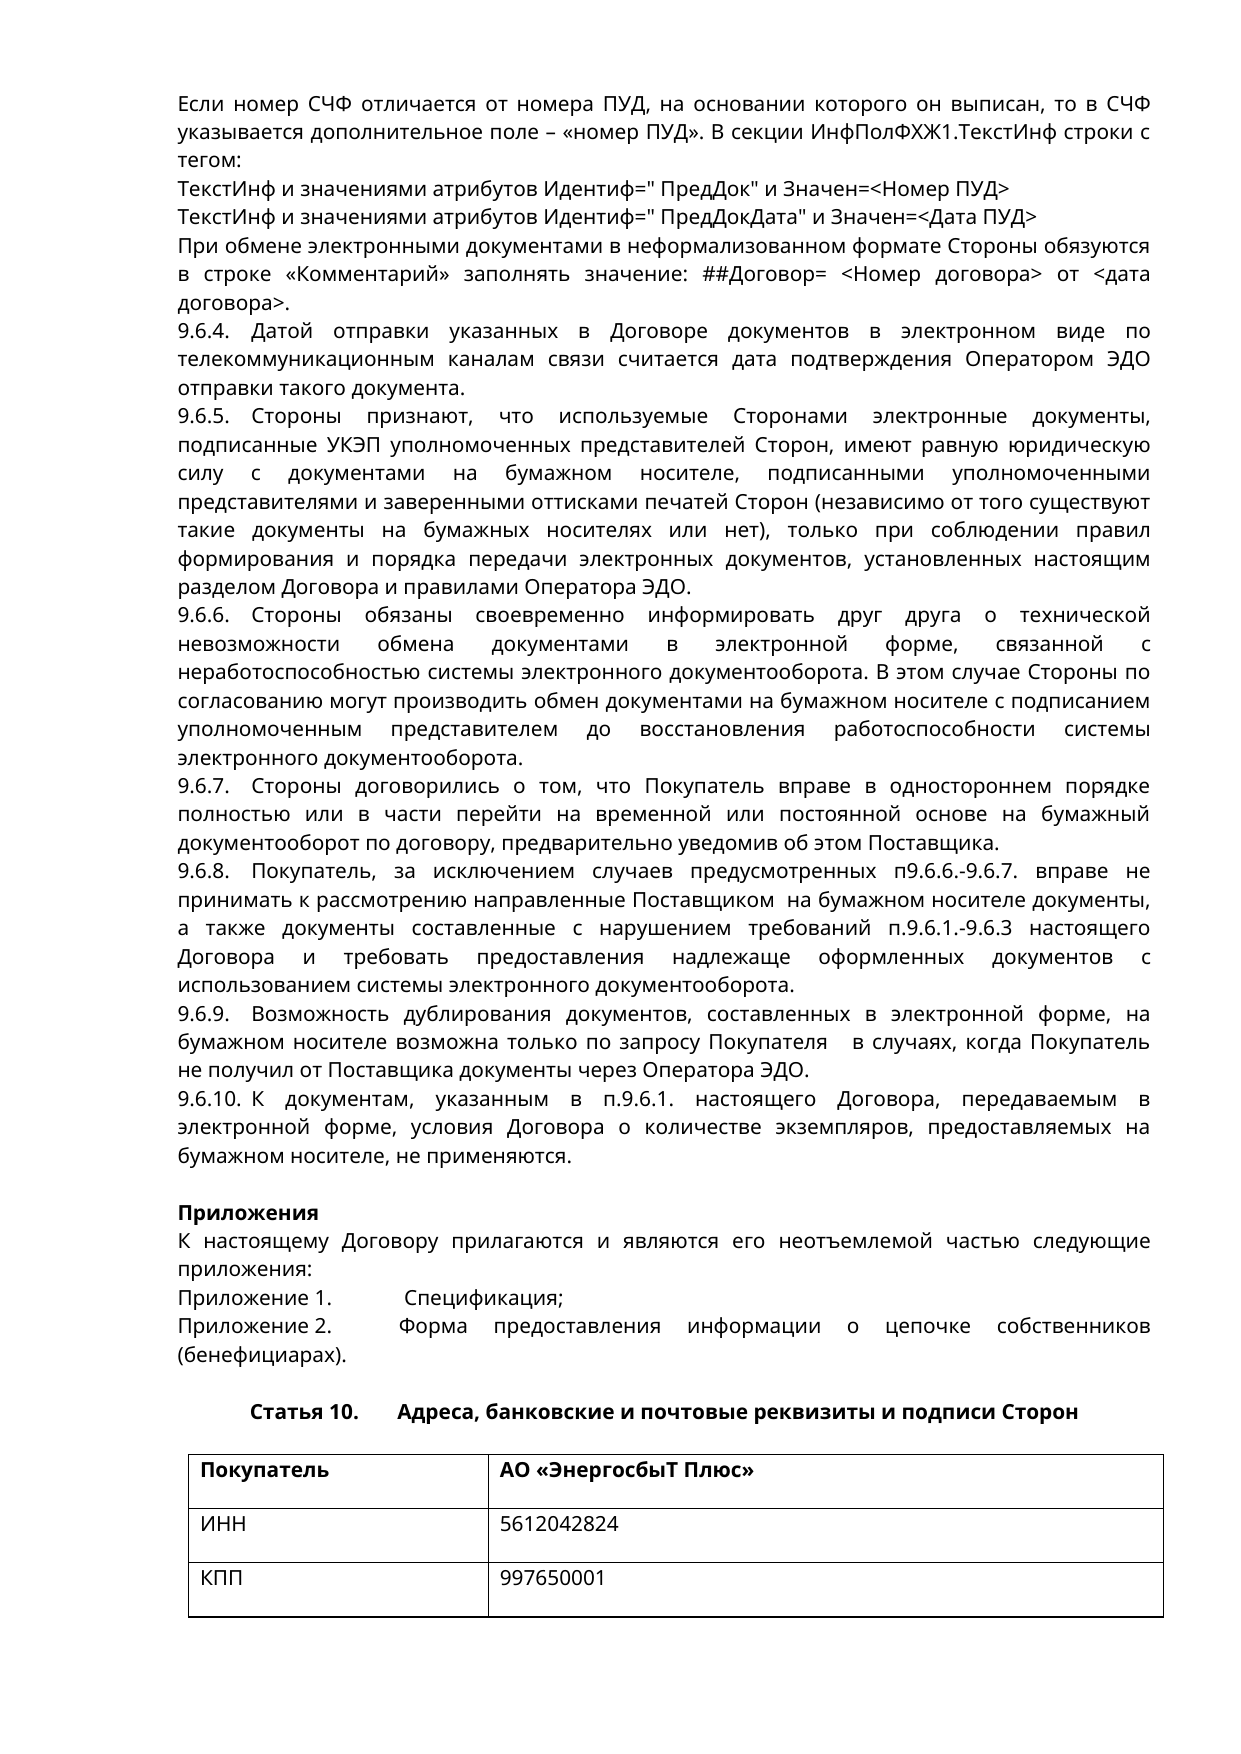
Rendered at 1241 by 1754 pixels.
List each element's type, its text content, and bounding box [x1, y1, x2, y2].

list Покупатель, за исключением случаев предусмотренных п9.6.6.-9.6.7. вправе не принимать к рассмотрению направленные Поставщиком на бумажном носителе документы, а также документы составленные с нарушением требований п.9.6.1.-9.6.3 настоящего Договора и требовать предоставления надлежаще оформленных документов с использованием системы электронного документооборота. [177, 856, 1152, 999]
list Датой отправки указанных в Договоре документов в электронном виде по телекоммуникационным каналам связи считается дата подтверждения Оператором ЭДО отправки такого документа. [177, 316, 1152, 401]
text При обмене электронными документами в неформализованном формате Стороны обязуются в строке «Комментарий» заполнять значение: ##Договор= <Номер договора> от <дата договора>. [177, 231, 1152, 316]
table_header АО «ЭнергосбыТ Плюс» [489, 1455, 1163, 1507]
text К настоящему Договору прилагаются и являются его неотъемлемой частью следующие приложения: [177, 1226, 1152, 1283]
table_cell КПП [189, 1563, 488, 1616]
list Адреса, банковские и почтовые реквизиты и подписи Сторон [177, 1397, 1152, 1425]
list Стороны договорились о том, что Покупатель вправе в одностороннем порядке полностью или в части перейти на временной или постоянной основе на бумажный документооборот по договору, предварительно уведомив об этом Поставщика. [177, 771, 1152, 856]
list Стороны признают, что используемые Сторонами электронные документы, подписанные УКЭП уполномоченных представителей Сторон, имеют равную юридическую силу с документами на бумажном носителе, подписанными уполномоченными представителями и заверенными оттисками печатей Сторон (независимо от того существуют такие документы на бумажных носителях или нет), только при соблюдении правил формирования и порядка передачи электронных документов, установленных настоящим разделом Договора и правилами Оператора ЭДО. [177, 401, 1152, 601]
text ТекстИнф и значениями атрибутов Идентиф=" ПредДокДата" и Значен=<Дата ПУД> [177, 202, 1152, 231]
table_cell 997650001 [489, 1563, 1163, 1616]
text ТекстИнф и значениями атрибутов Идентиф=" ПредДок" и Значен=<Номер ПУД> [177, 174, 1152, 202]
list Форма предоставления информации о цепочке собственников (бенефициарах). [177, 1311, 1152, 1368]
table_cell 5612042824 [489, 1509, 1163, 1562]
table_cell ИНН [189, 1509, 488, 1562]
list Спецификация; [177, 1283, 1152, 1311]
text Приложения [177, 1198, 1152, 1226]
list Стороны обязаны своевременно информировать друг друга о технической невозможности обмена документами в электронной форме, связанной с неработоспособностью системы электронного документооборота. В этом случае Стороны по согласованию могут производить обмен документами на бумажном носителе с подписанием уполномоченным представителем до восстановления работоспособности системы электронного документооборота. [177, 601, 1152, 771]
text Если номер СЧФ отличается от номера ПУД, на основании которого он выписан, то в СЧФ указывается дополнительное поле – «номер ПУД». В секции ИнфПолФХЖ1.ТекстИнф строки с тегом: [177, 89, 1152, 174]
list Возможность дублирования документов, составленных в электронной форме, на бумажном носителе возможна только по запросу Покупателя в случаях, когда Покупатель не получил от Поставщика документы через Оператора ЭДО. [177, 999, 1152, 1084]
list К документам, указанным в п.9.6.1. настоящего Договора, передаваемым в электронной форме, условия Договора о количестве экземпляров, предоставляемых на бумажном носителе, не применяются. [177, 1084, 1152, 1169]
table_header Покупатель [189, 1455, 488, 1507]
